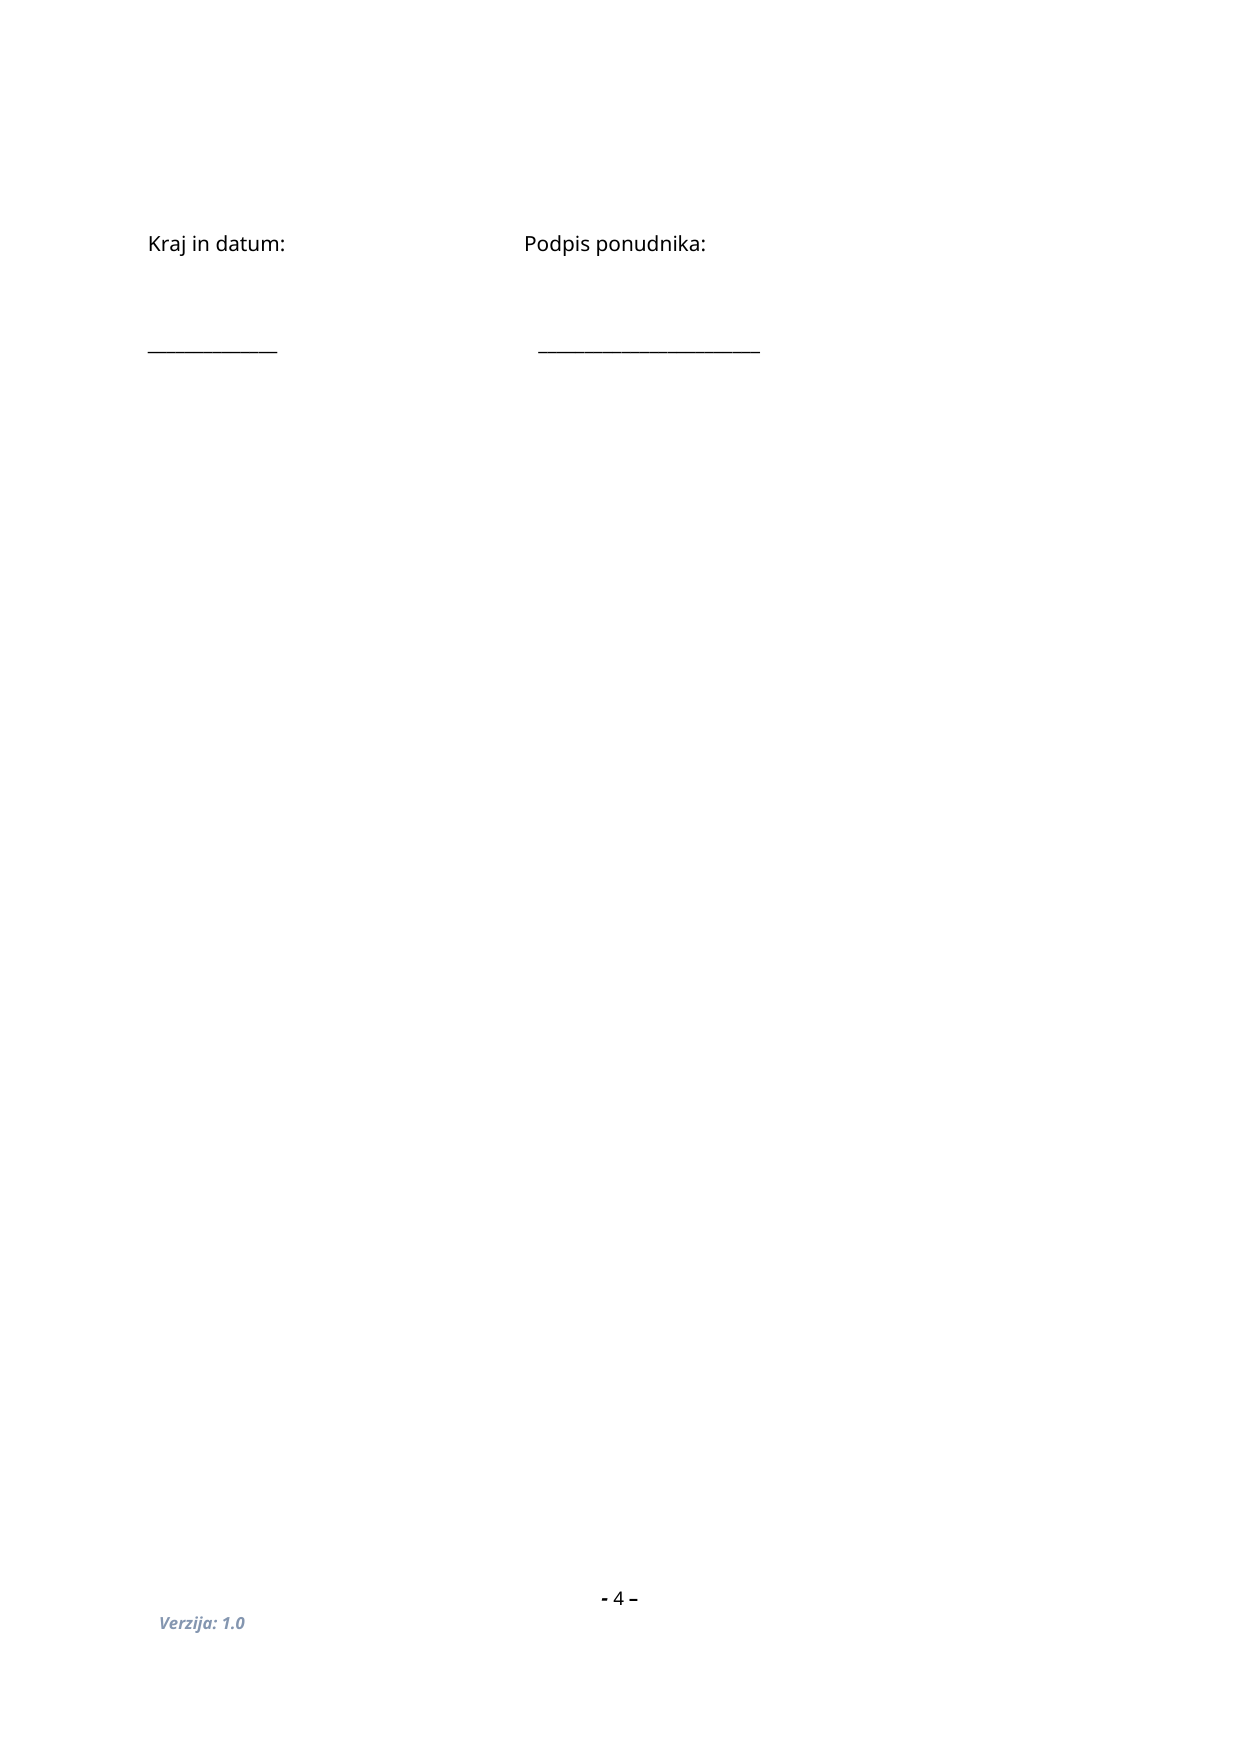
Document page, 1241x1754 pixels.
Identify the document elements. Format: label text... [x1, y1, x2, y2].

text ______________ ________________________ [148, 328, 1093, 356]
text Kraj in datum: Podpis ponudnika: [148, 229, 1093, 258]
